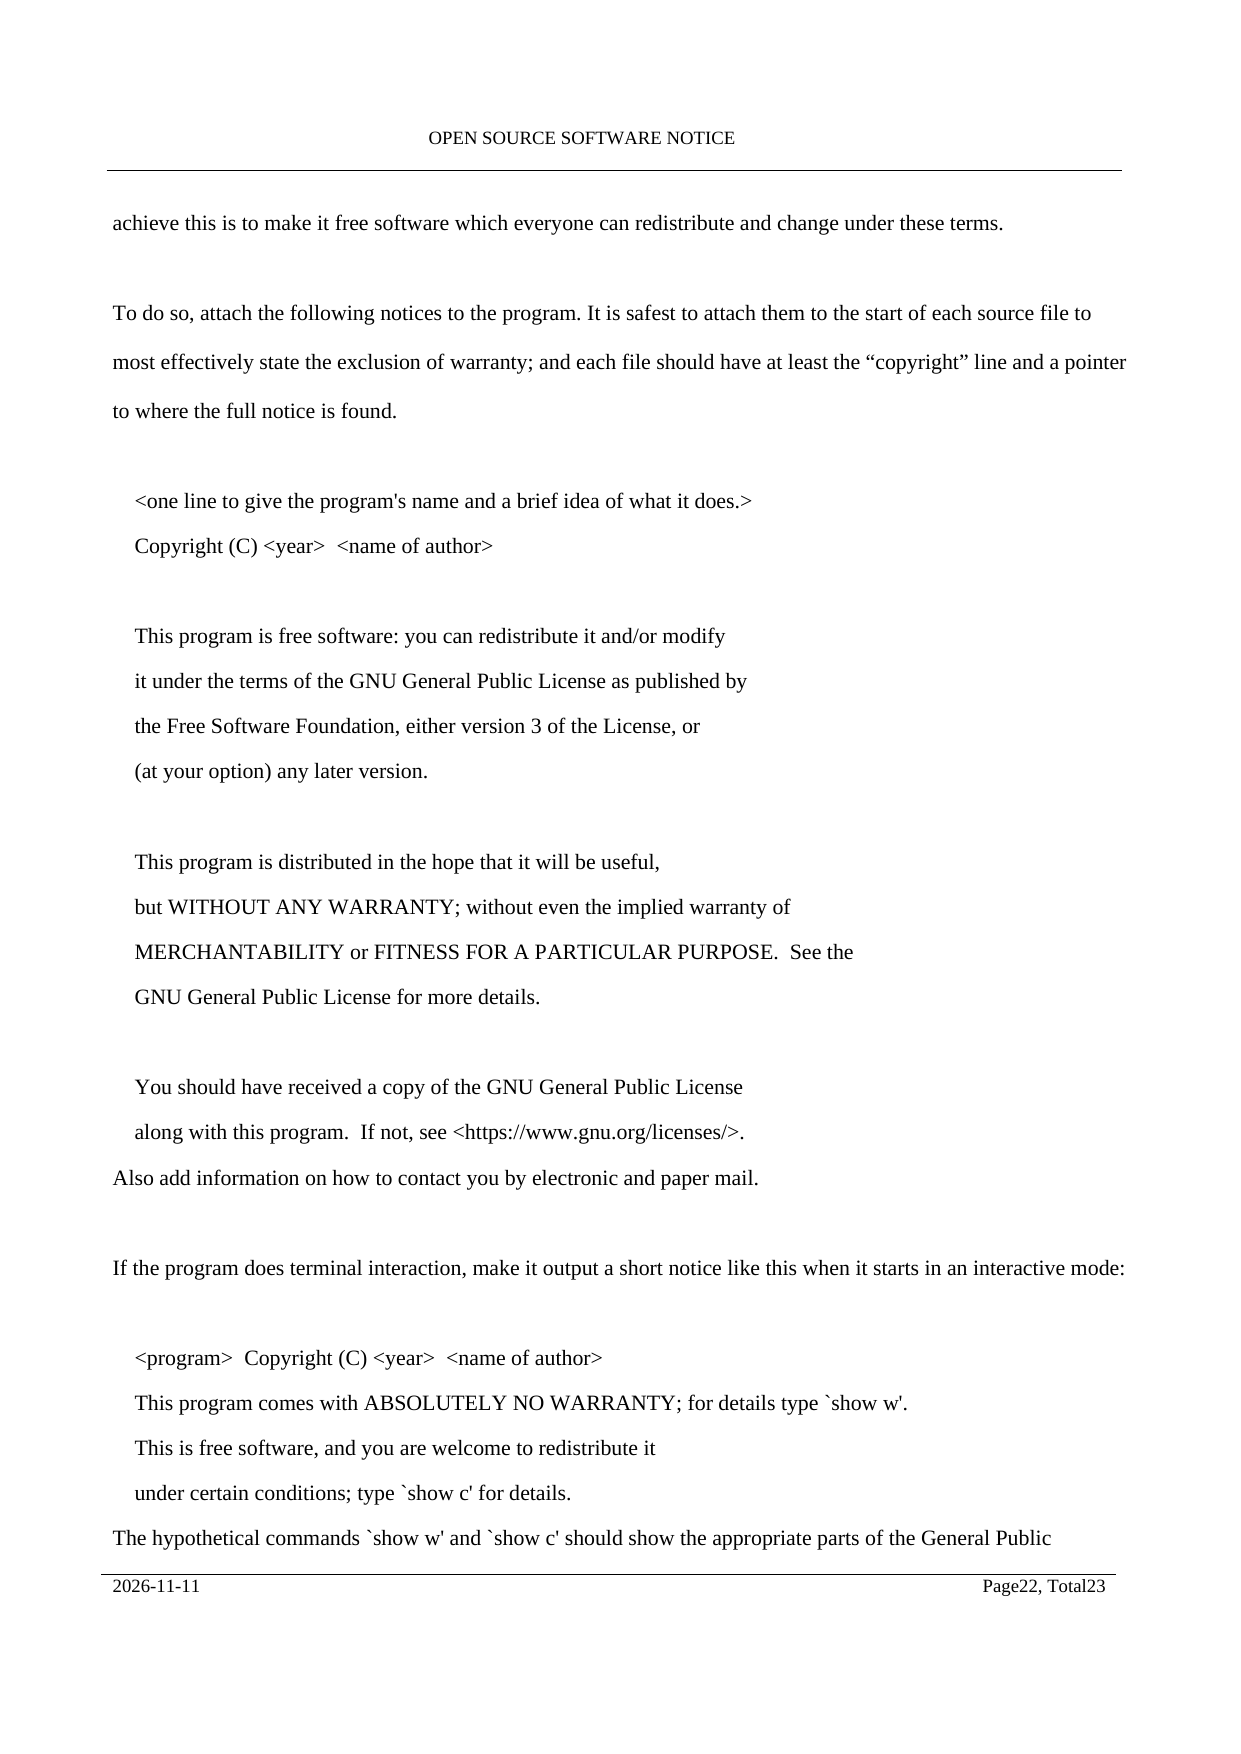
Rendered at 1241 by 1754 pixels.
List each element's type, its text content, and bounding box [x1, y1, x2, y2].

text <program> Copyright (C) <year> <name of author> [112, 1341, 1128, 1374]
text This program comes with ABSOLUTELY NO WARRANTY; for details type `show w'. [112, 1386, 1128, 1419]
text GNU General Public License for more details. [112, 980, 1128, 1013]
text along with this program. If not, see <https://www.gnu.org/licenses/>. [112, 1116, 1128, 1148]
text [112, 1522, 1128, 1554]
text You should have received a copy of the GNU General Public License [112, 1071, 1128, 1103]
text but WITHOUT ANY WARRANTY; without even the implied warranty of [112, 890, 1128, 923]
text This is free software, and you are welcome to redistribute it [112, 1431, 1128, 1464]
text If the program does terminal interaction, make it output a short notice like this when it starts in an interactive mode: [112, 1251, 1128, 1283]
text Copyright (C) <year> <name of author> [112, 529, 1128, 562]
text <one line to give the program's name and a brief idea of what it does.> [112, 484, 1128, 517]
text This program is distributed in the hope that it will be useful, [112, 845, 1128, 878]
text MERCHANTABILITY or FITNESS FOR A PARTICULAR PURPOSE. See the [112, 935, 1128, 968]
text To do so, attach the following notices to the program. It is safest to attach them to the start of each source file to most effectively state the exclusion of warranty; and each file should have at least the “copyright” line and a pointer to where the full notice is found. [112, 297, 1128, 427]
text Also add information on how to contact you by electronic and paper mail. [112, 1161, 1128, 1193]
text (at your option) any later version. [112, 755, 1128, 787]
text This program is free software: you can redistribute it and/or modify [112, 619, 1128, 652]
text it under the terms of the GNU General Public License as published by [112, 665, 1128, 697]
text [112, 206, 1128, 239]
text the Free Software Foundation, either version 3 of the License, or [112, 710, 1128, 742]
text under certain conditions; type `show c' for details. [112, 1477, 1128, 1509]
